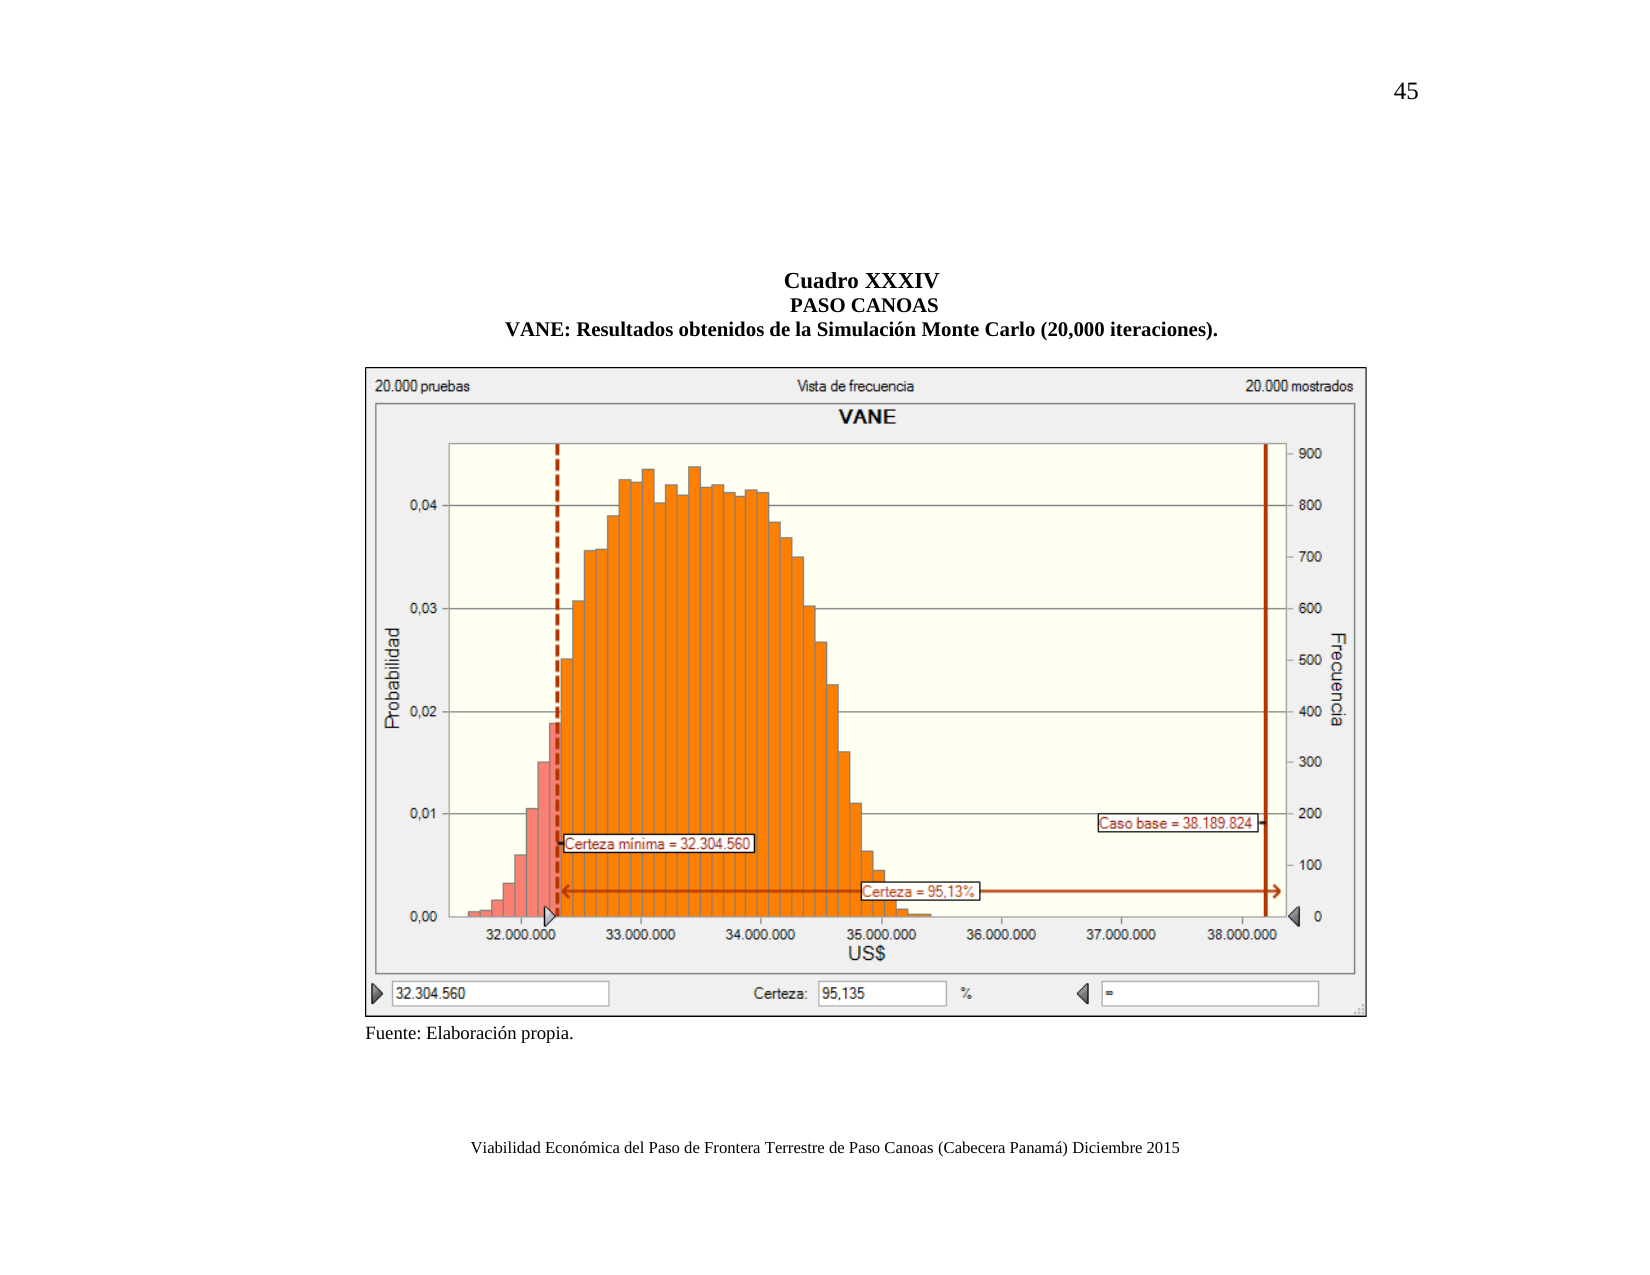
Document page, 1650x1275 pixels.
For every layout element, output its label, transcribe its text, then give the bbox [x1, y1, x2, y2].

list Cuadro XXXIV [223, 267, 1500, 293]
picture [365, 367, 1367, 1017]
list VANE: Resultados obtenidos de la Simulación Monte Carlo (20,000 iteraciones). [223, 317, 1500, 341]
text Fuente: Elaboración propia. [150, 1022, 1500, 1044]
list PASO CANOAS [223, 293, 1500, 317]
